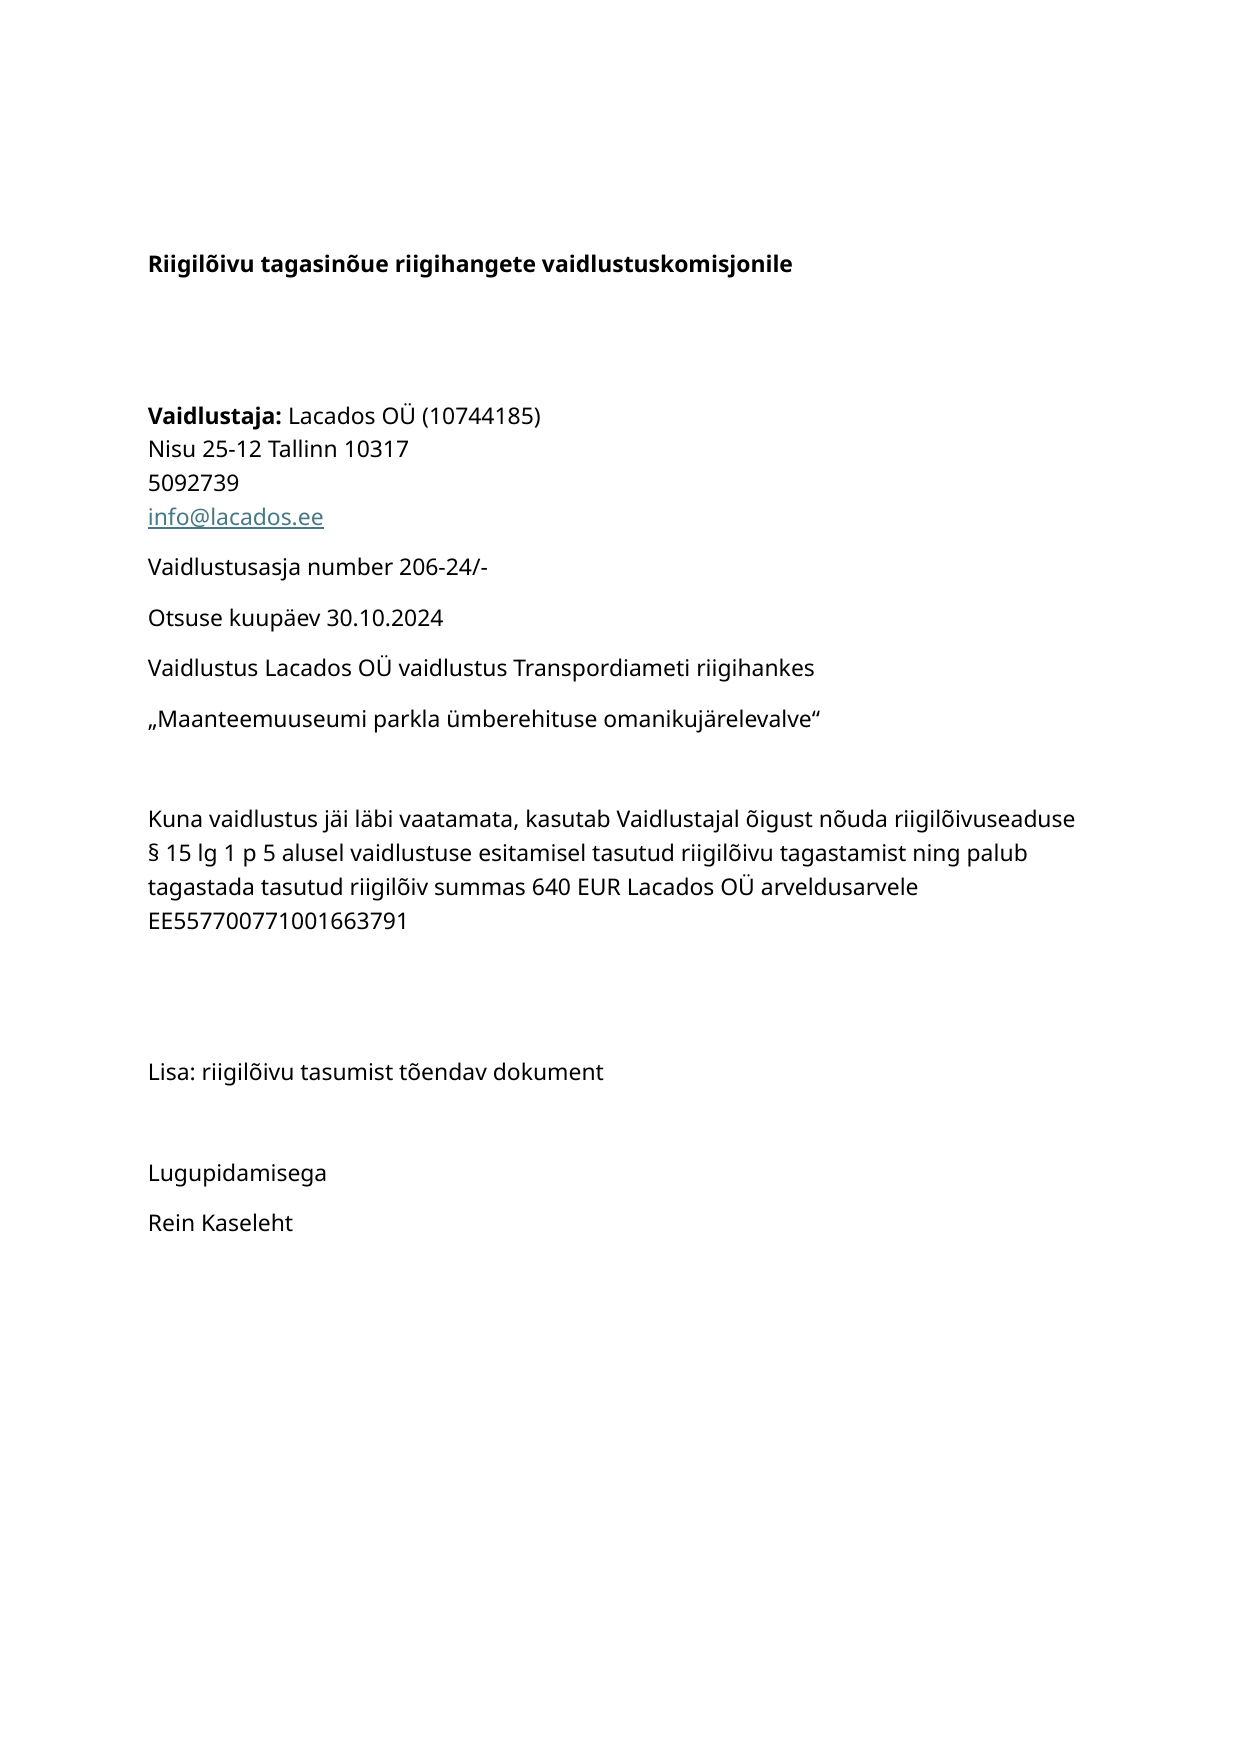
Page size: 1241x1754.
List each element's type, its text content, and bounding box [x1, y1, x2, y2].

text Riigilõivu tagasinõue riigihangete vaidlustuskomisjonile [148, 248, 1093, 280]
text „Maanteemuuseumi parkla ümberehituse omanikujärelevalve“ [148, 703, 1093, 734]
text Vaidlustus Lacados OÜ vaidlustus Transpordiameti riigihankes [148, 652, 1093, 683]
text Vaidlustaja: Lacados OÜ (10744185) Nisu 25-12 Tallinn 10317 5092739 info@lacados.ee [148, 400, 1093, 532]
text Rein Kaseleht [148, 1207, 1093, 1238]
text Lisa: riigilõivu tasumist tõendav dokument [148, 1056, 1093, 1087]
text Vaidlustusasja number 206-24/- [148, 551, 1093, 583]
text Otsuse kuupäev 30.10.2024 [148, 602, 1093, 633]
text Lugupidamisega [148, 1157, 1093, 1188]
text Kuna vaidlustus jäi läbi vaatamata, kasutab Vaidlustajal õigust nõuda riigilõivuseaduse § 15 lg 1 p 5 alusel vaidlustuse esitamisel tasutud riigilõivu tagastamist ning palub tagastada tasutud riigilõiv summas 640 EUR Lacados OÜ arveldusarvele EE557700771001663791 [148, 803, 1093, 936]
